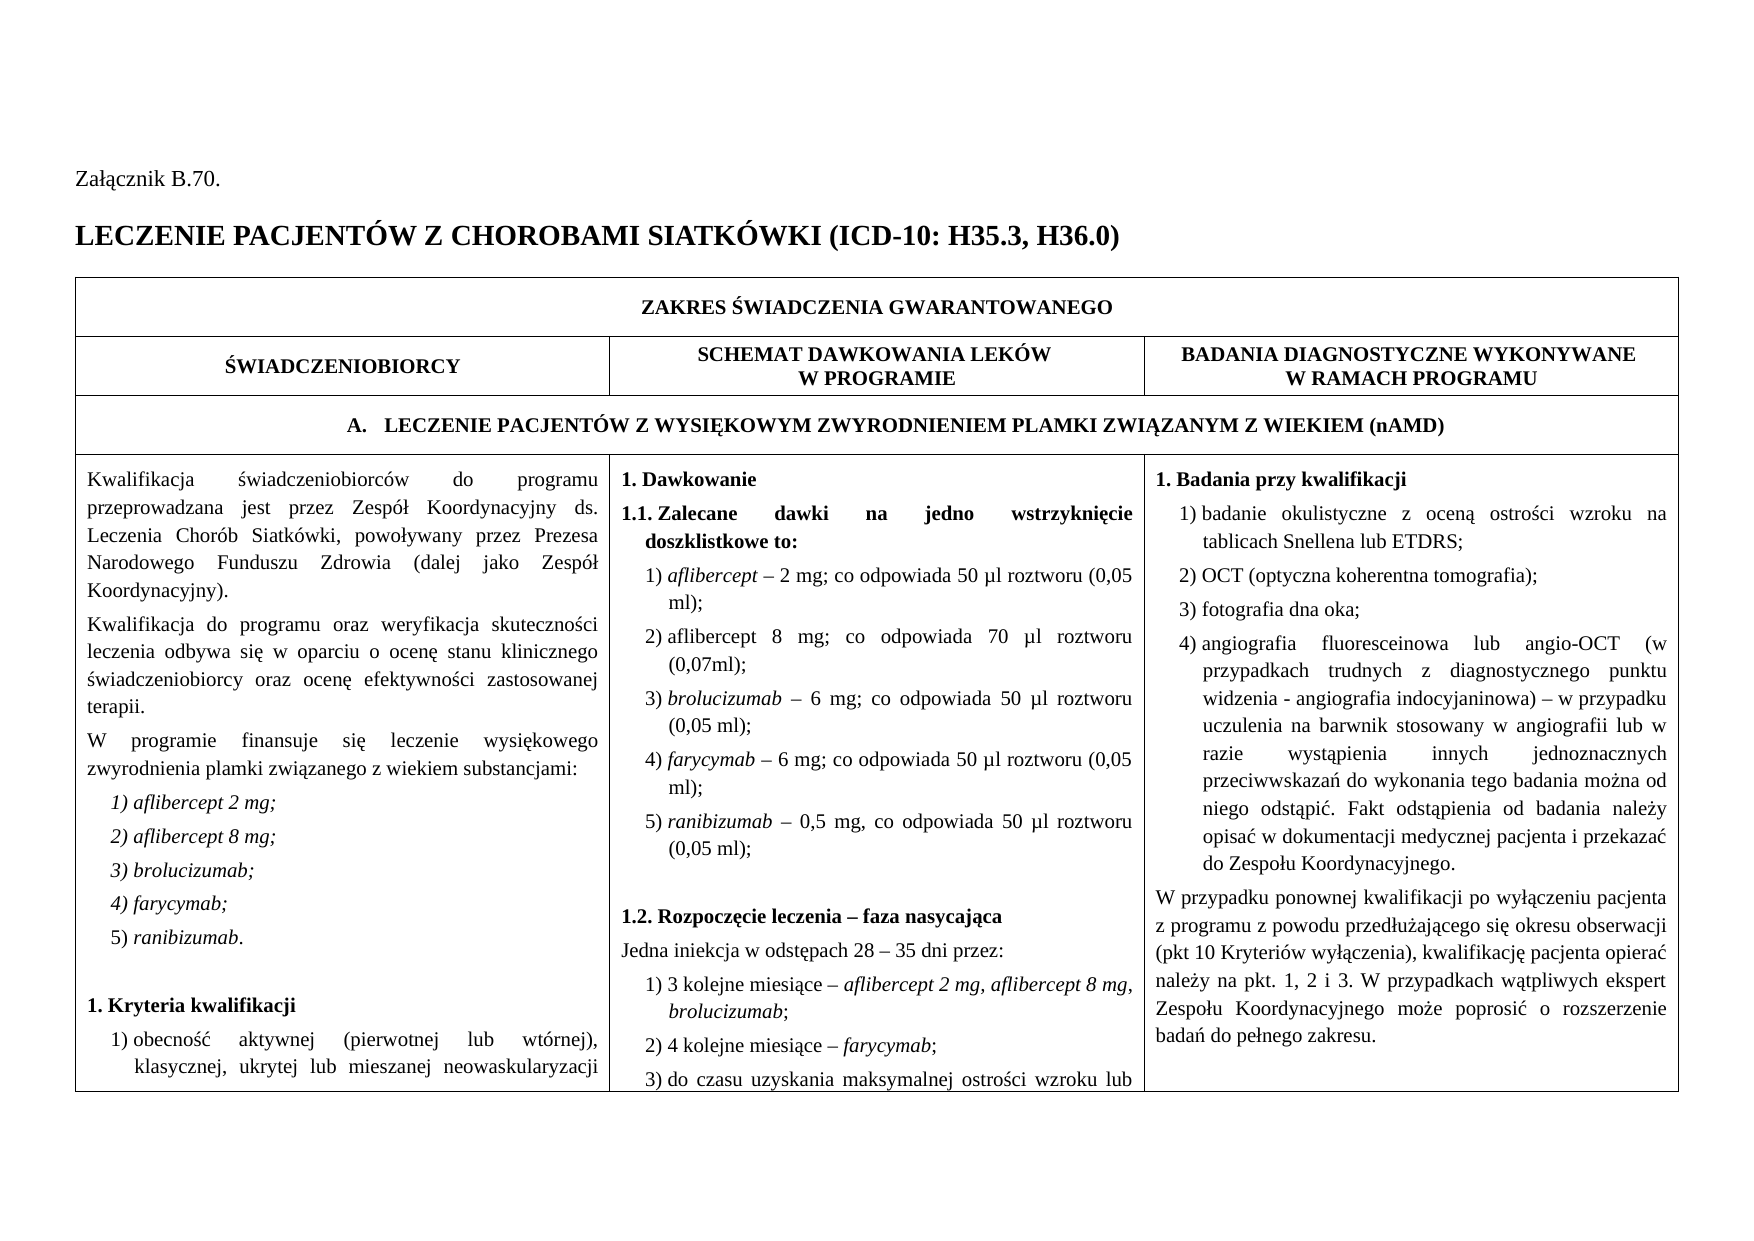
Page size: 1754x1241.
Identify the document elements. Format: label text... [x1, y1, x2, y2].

text Załącznik B.70. [75, 165, 1679, 192]
table_cell SCHEMAT DAWKOWANIA LEKÓW W PROGRAMIE [610, 337, 1144, 395]
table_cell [1145, 455, 1678, 1091]
table_cell ŚWIADCZENIOBIORCY [76, 337, 609, 395]
table_header ZAKRES ŚWIADCZENIA GWARANTOWANEGO [76, 278, 1678, 336]
table_cell LECZENIE PACJENTÓW Z WYSIĘKOWYM ZWYRODNIENIEM PLAMKI ZWIĄZANYM Z WIEKIEM (nAMD) [76, 396, 1678, 454]
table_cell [76, 455, 609, 1091]
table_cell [610, 455, 1144, 1091]
text LECZENIE PACJENTÓW Z CHOROBAMI SIATKÓWKI (ICD-10: H35.3, H36.0) [75, 218, 1679, 252]
table_cell BADANIA DIAGNOSTYCZNE WYKONYWANE W RAMACH PROGRAMU [1145, 337, 1678, 395]
